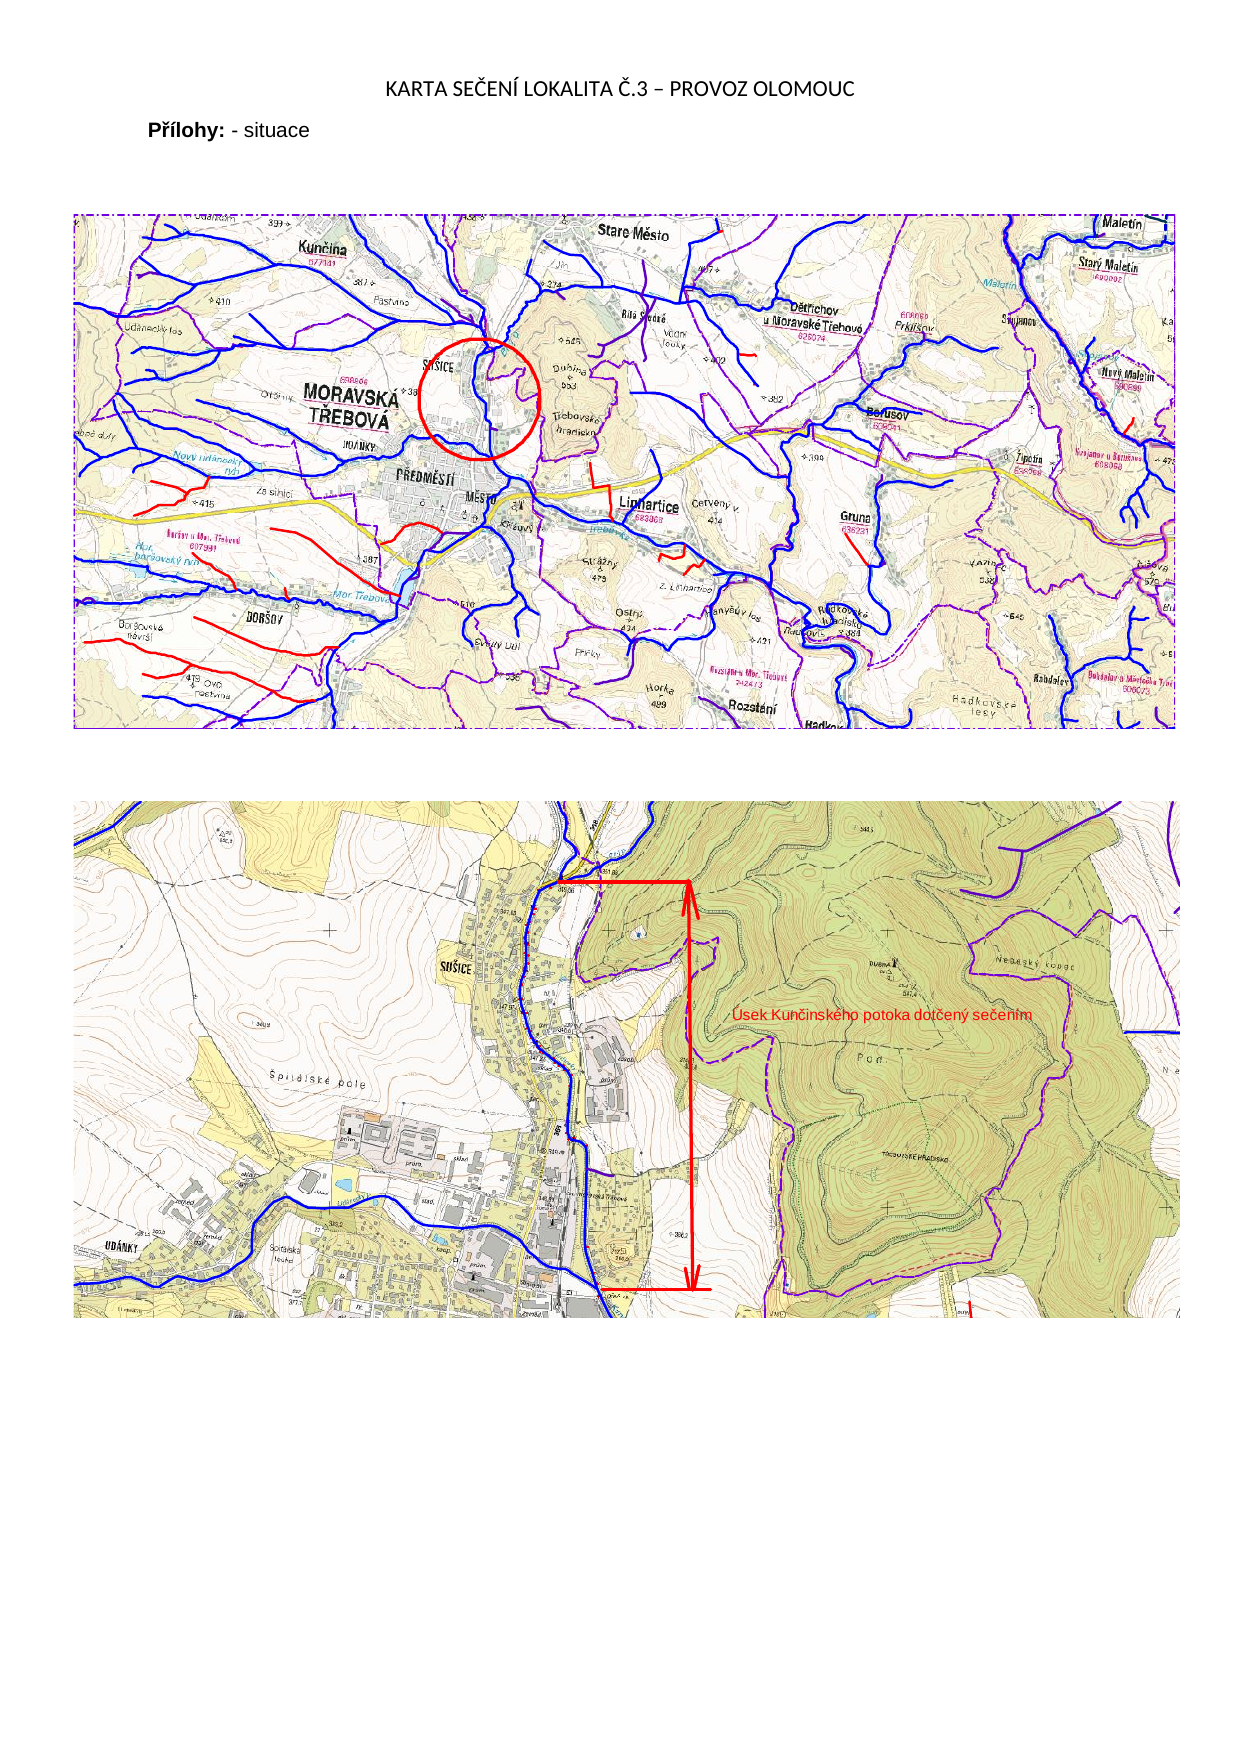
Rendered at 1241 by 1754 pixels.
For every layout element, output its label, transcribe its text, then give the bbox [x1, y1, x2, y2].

text Přílohy: - situace [148, 118, 1093, 142]
